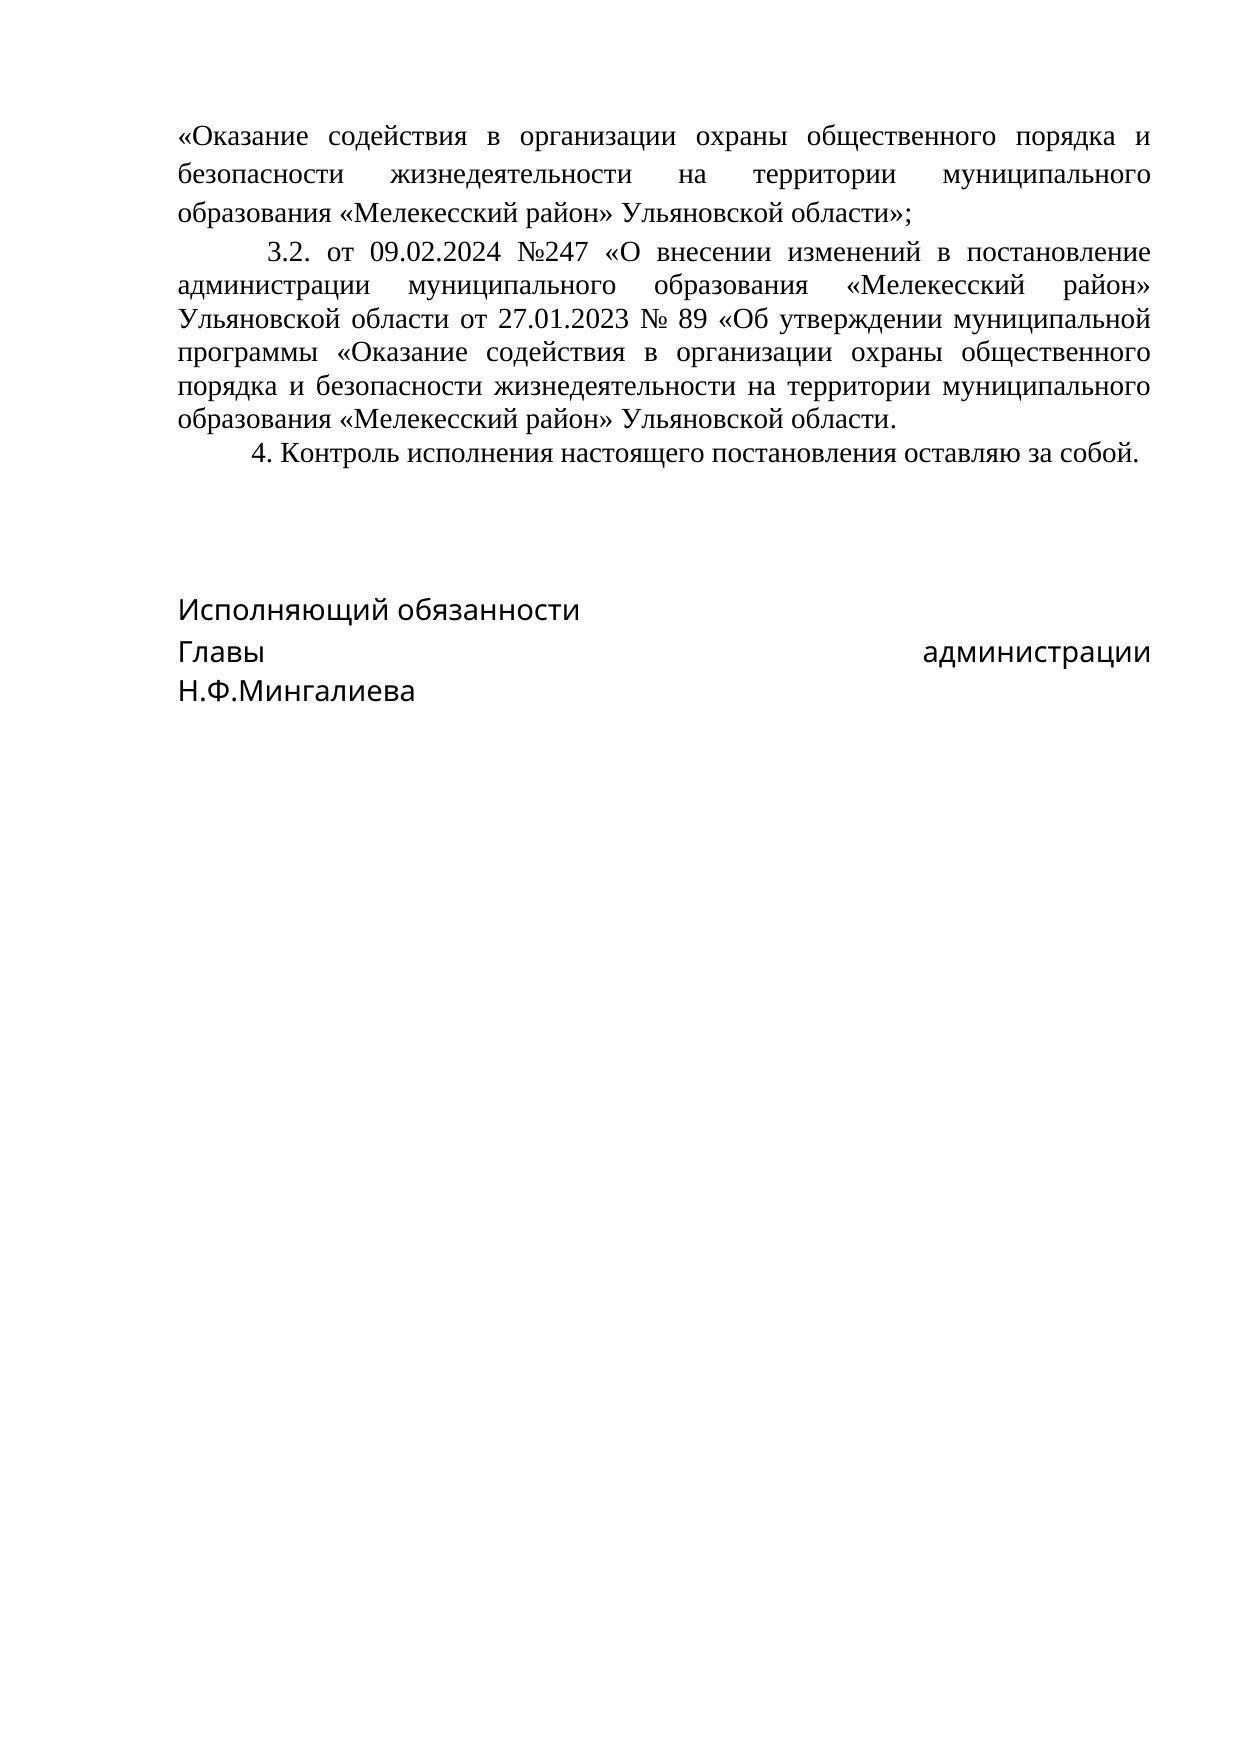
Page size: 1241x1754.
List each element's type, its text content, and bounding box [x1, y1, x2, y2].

text «Оказание содействия в организации охраны общественного порядка и безопасности жизнедеятельности на территории муниципального образования «Мелекесский район» Ульяновской области»; [177, 118, 1152, 229]
text 4. Контроль исполнения настоящего постановления оставляю за собой. [177, 435, 1152, 468]
text Исполняющий обязанности [177, 589, 1152, 629]
text 3.2. от 09.02.2024 №247 «О внесении изменений в постановление администрации муниципального образования «Мелекесский район» Ульяновской области от 27.01.2023 № 89 «Об утверждении муниципальной программы «Оказание содействия в организации охраны общественного порядка и безопасности жизнедеятельности на территории муниципального образования «Мелекесский район» Ульяновской области. [177, 234, 1152, 435]
text Главы администрации Н.Ф.Мингалиева [177, 631, 1152, 710]
